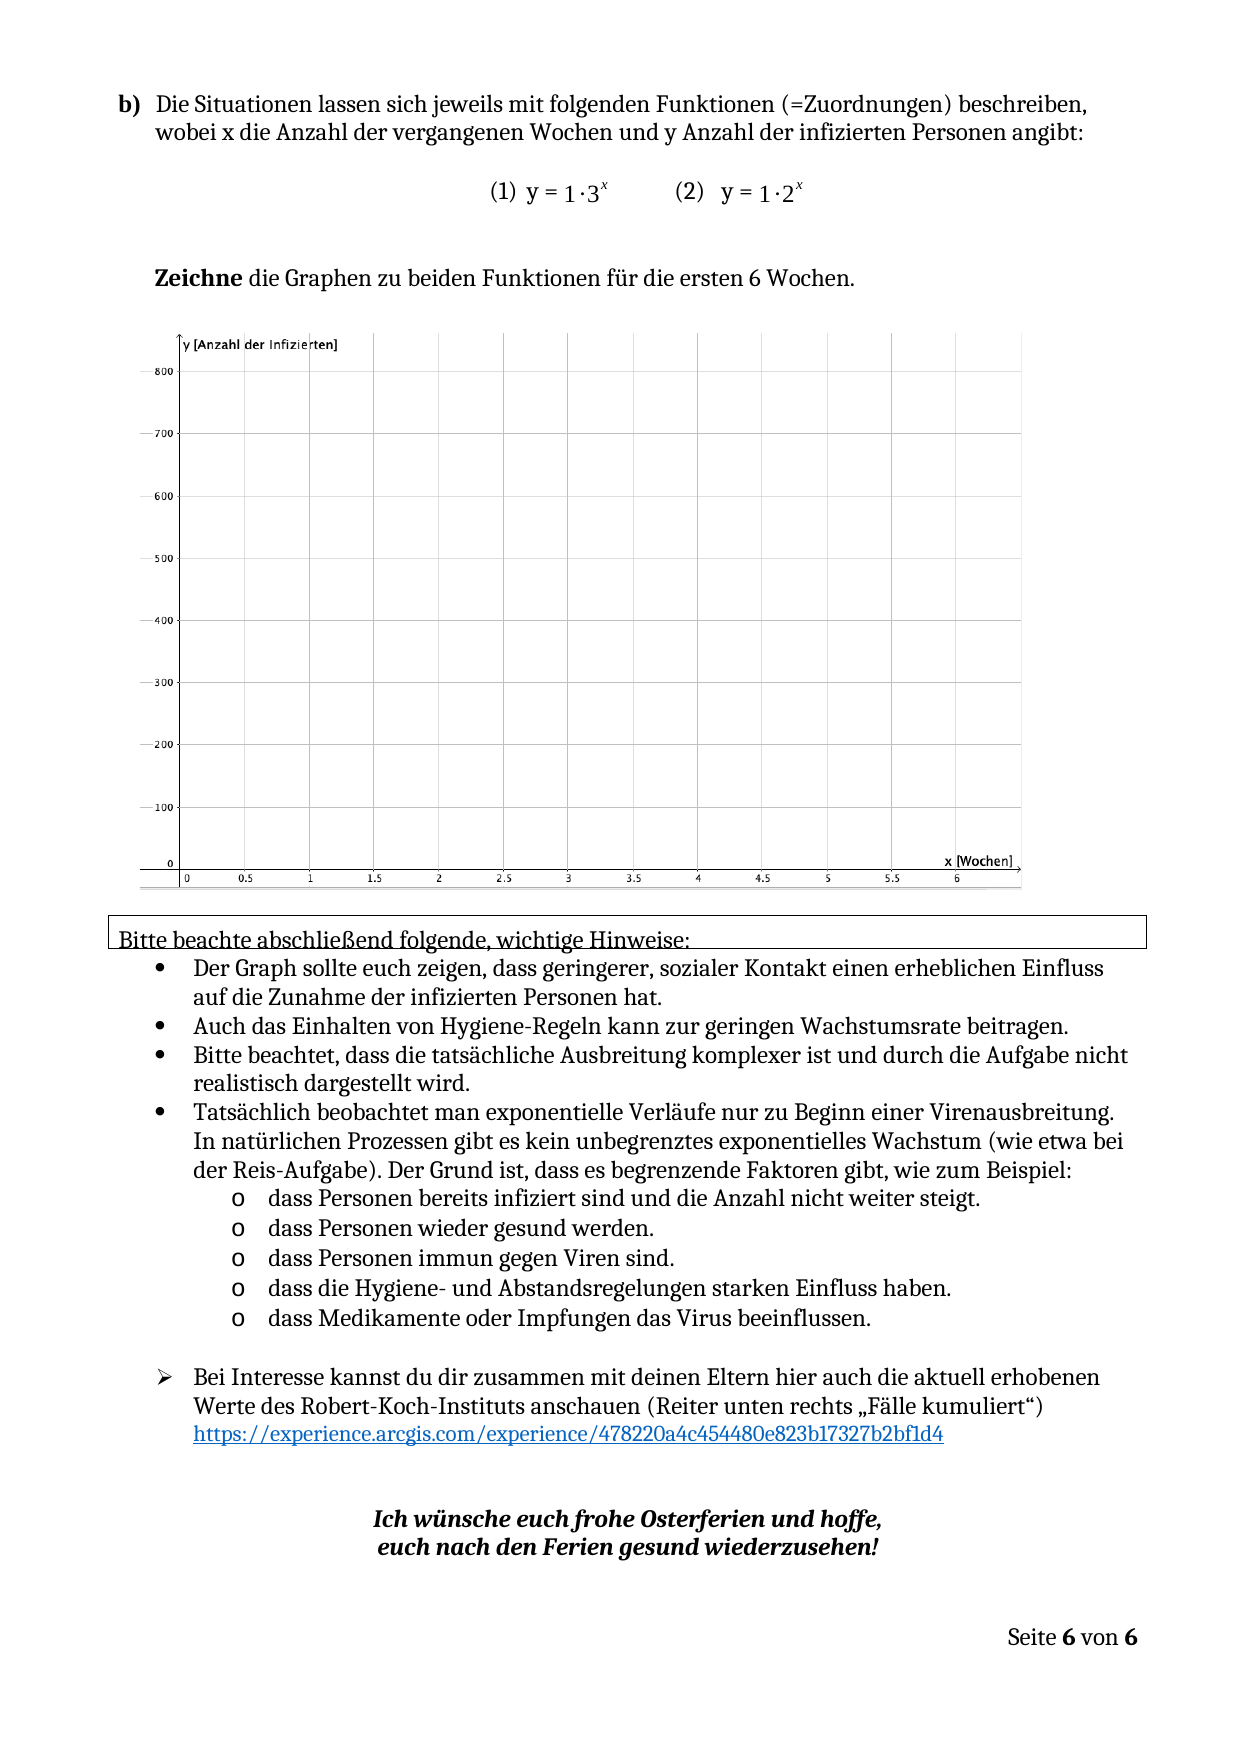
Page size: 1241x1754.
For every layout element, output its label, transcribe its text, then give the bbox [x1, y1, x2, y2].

picture [139, 333, 1022, 890]
list Der Graph sollte euch zeigen, dass geringerer, sozialer Kontakt einen erheblichen Einfluss auf die Zunahme der infizierten Personen hat. [156, 954, 1138, 1012]
list Auch das Einhalten von Hygiene-Regeln kann zur geringen Wachstumsrate beitragen. [156, 1012, 1138, 1041]
list Bitte beachtet, dass die tatsächliche Ausbreitung komplexer ist und durch die Aufgabe nicht realistisch dargestellt wird. [156, 1041, 1138, 1098]
text euch nach den Ferien gesund wiederzusehen! [118, 1533, 1138, 1562]
list Die Situationen lassen sich jeweils mit folgenden Funktionen (=Zuordnungen) beschreiben, wobei x die Anzahl der vergangenen Wochen und y Anzahl der infizierten Personen angibt: [118, 89, 1138, 147]
text Ich wünsche euch frohe Osterferien und hoffe, [118, 1504, 1138, 1533]
text Zeichne die Graphen zu beiden Funktionen für die ersten 6 Wochen. [154, 264, 1138, 293]
list Bei Interesse kannst du dir zusammen mit deinen Eltern hier auch die aktuell erhobenen Werte des Robert-Koch-Instituts anschauen (Reiter unten rechts „Fälle kumuliert“) https://experience.arcgis.com/experience/478220a4c454480e823b17327b2bf1d4 [156, 1363, 1138, 1447]
list dass die Hygiene- und Abstandsregelungen starken Einfluss haben. [231, 1274, 1138, 1304]
list Tatsächlich beobachtet man exponentielle Verläufe nur zu Beginn einer Virenausbreitung. In natürlichen Prozessen gibt es kein unbegrenztes exponentielles Wachstum (wie etwa bei der Reis-Aufgabe). Der Grund ist, dass es begrenzende Faktoren gibt, wie zum Beispiel: [156, 1098, 1138, 1184]
list dass Medikamente oder Impfungen das Virus beeinflussen. [231, 1304, 1138, 1334]
list y = (2) y = [154, 176, 1138, 207]
text Bitte beachte abschließend folgende, wichtige Hinweise: [118, 926, 1138, 954]
list dass Personen bereits infiziert sind und die Anzahl nicht weiter steigt. [231, 1184, 1138, 1214]
list dass Personen wieder gesund werden. [231, 1214, 1138, 1244]
list dass Personen immun gegen Viren sind. [231, 1244, 1138, 1274]
